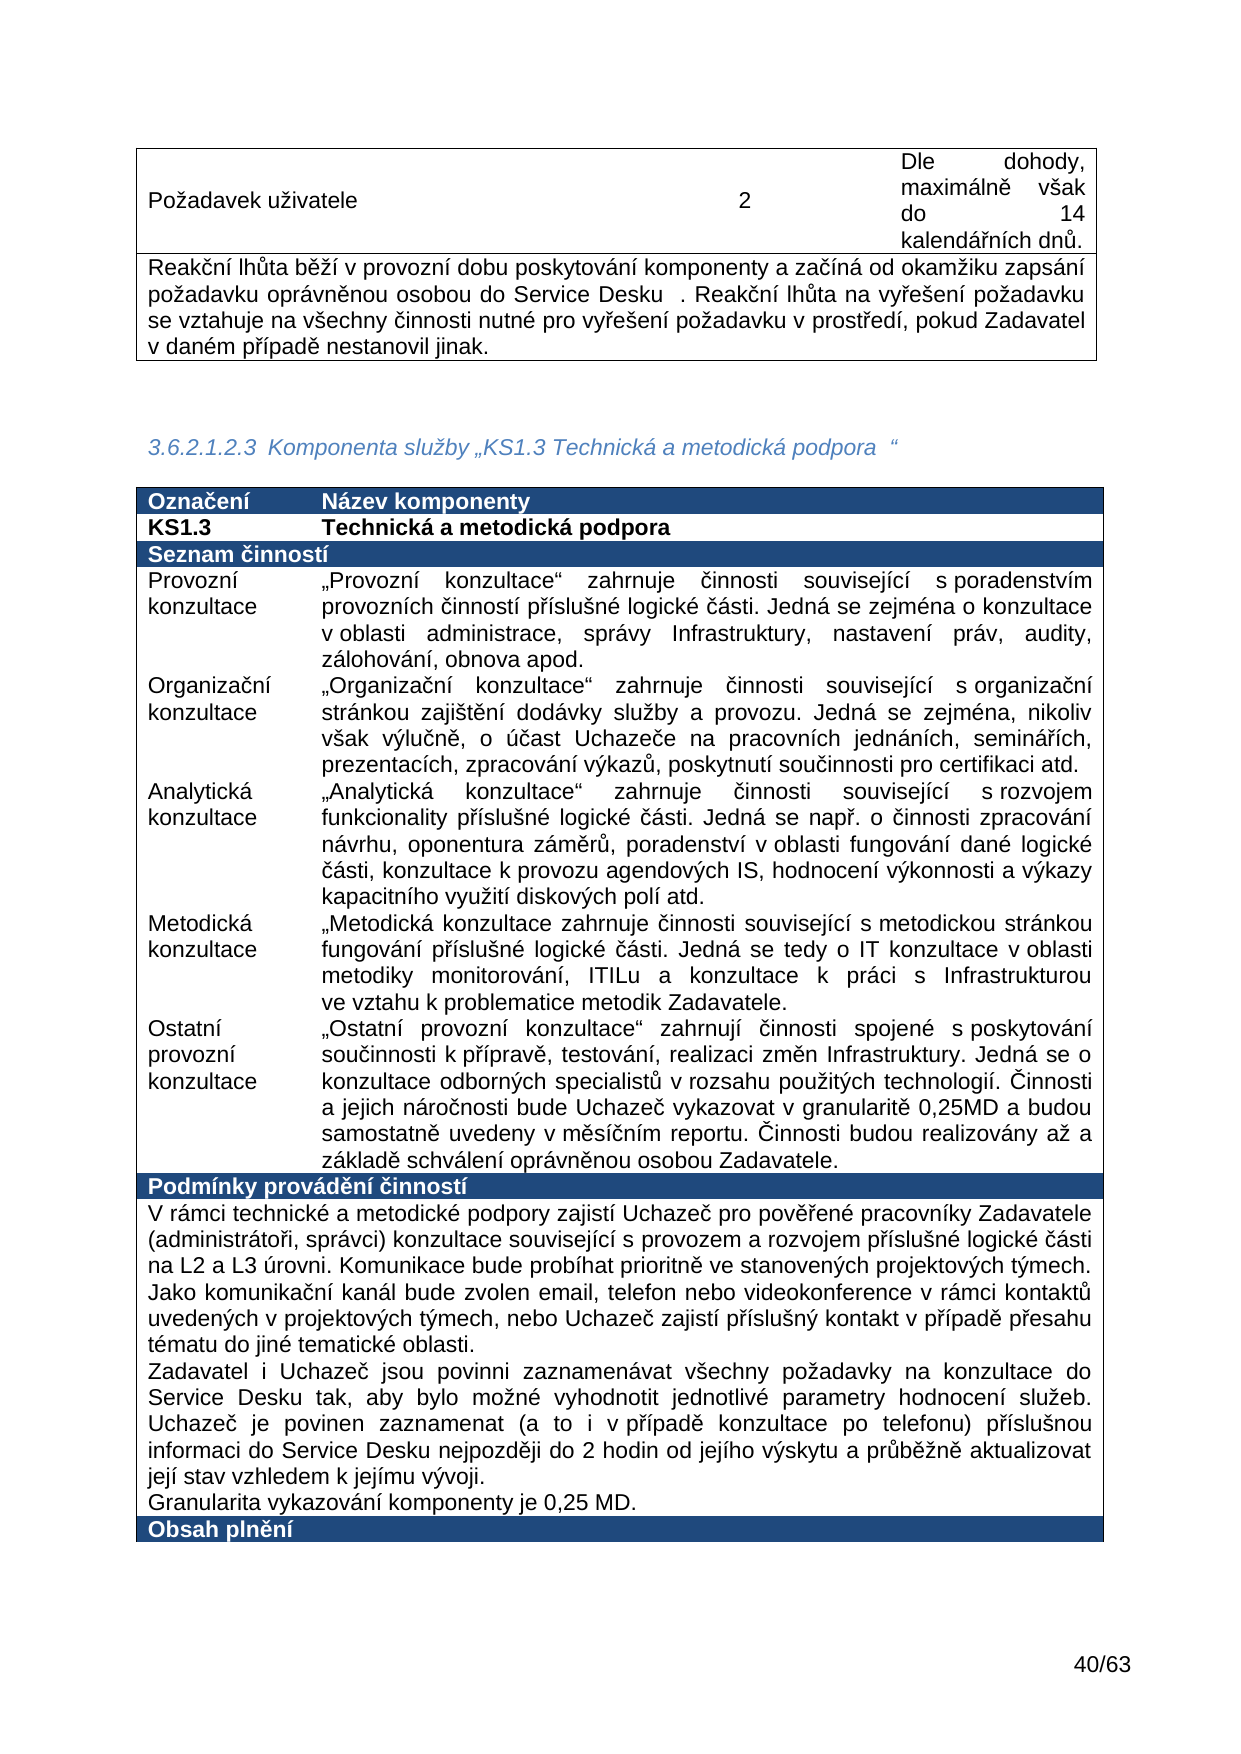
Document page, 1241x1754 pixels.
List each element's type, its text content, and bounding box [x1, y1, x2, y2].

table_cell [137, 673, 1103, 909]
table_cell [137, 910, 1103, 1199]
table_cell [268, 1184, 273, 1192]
subtitle Komponenta služby „KS1.3 Technická a metodická podpora “ [148, 434, 1092, 461]
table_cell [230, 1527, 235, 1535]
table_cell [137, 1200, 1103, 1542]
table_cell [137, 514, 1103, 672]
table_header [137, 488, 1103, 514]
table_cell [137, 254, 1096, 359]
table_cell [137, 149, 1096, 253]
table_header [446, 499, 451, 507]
